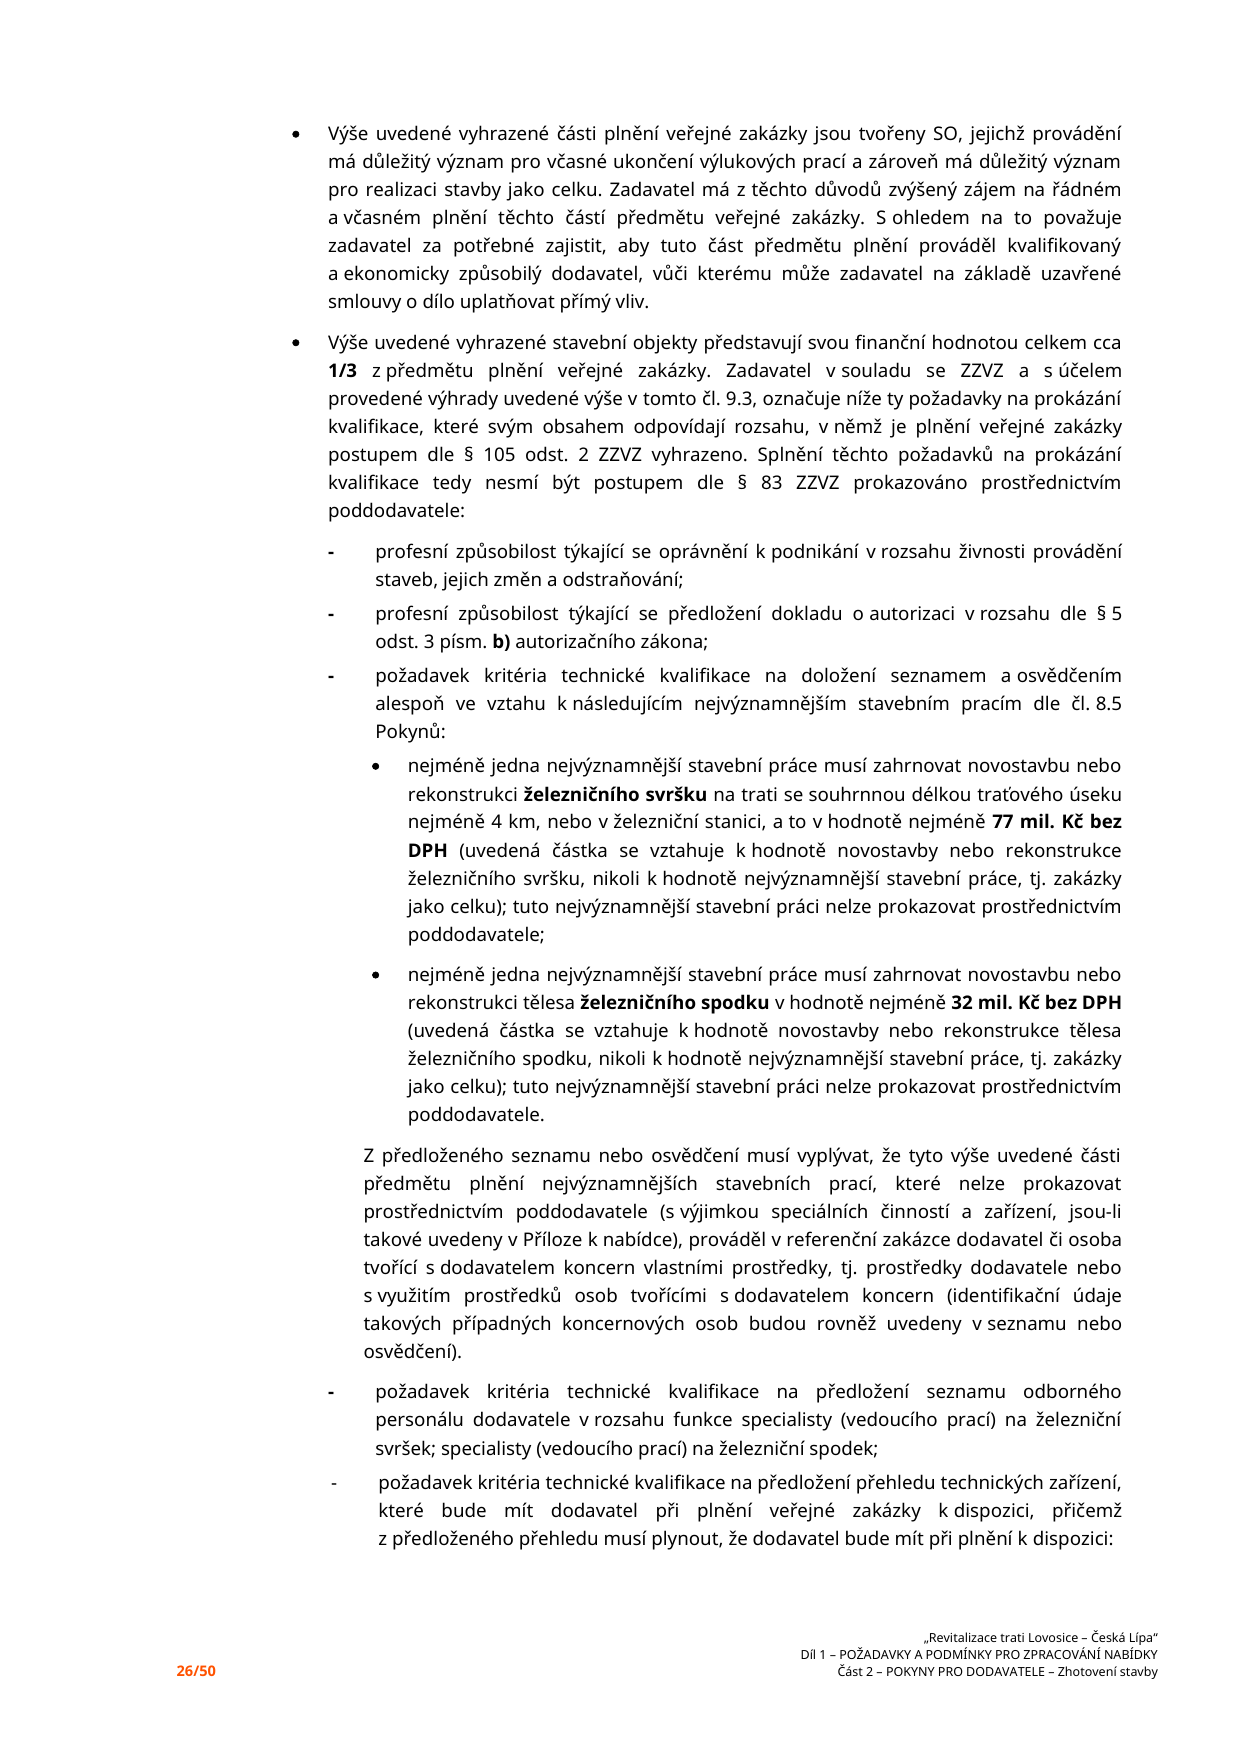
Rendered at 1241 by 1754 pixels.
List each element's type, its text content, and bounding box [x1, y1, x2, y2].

text požadavek kritéria technické kvalifikace na předložení seznamu odborného personálu dodavatele v rozsahu funkce specialisty (vedoucího prací) na železniční svršek; specialisty (vedoucího prací) na železniční spodek; [328, 1379, 1122, 1460]
list - požadavek kritéria technické kvalifikace na předložení přehledu technických zařízení, které bude mít dodavatel při plnění veřejné zakázky k dispozici, přičemž z předloženého přehledu musí plynout, že dodavatel bude mít při plnění k dispozici: [331, 1469, 1122, 1551]
text Výše uvedené vyhrazené části plnění veřejné zakázky jsou tvořeny SO, jejichž provádění má důležitý význam pro včasné ukončení výlukových prací a zároveň má důležitý význam pro realizaci stavby jako celku. Zadavatel má z těchto důvodů zvýšený zájem na řádném a včasném plnění těchto částí předmětu veřejné zakázky. S ohledem na to považuje zadavatel za potřebné zajistit, aby tuto část předmětu plnění prováděl kvalifikovaný a ekonomicky způsobilý dodavatel, vůči kterému může zadavatel na základě uzavřené smlouvy o dílo uplatňovat přímý vliv. [292, 121, 1122, 314]
text Výše uvedené vyhrazené stavební objekty představují svou finanční hodnotou celkem cca 1/3 z předmětu plnění veřejné zakázky. Zadavatel v souladu se ZZVZ a s účelem provedené výhrady uvedené výše v tomto čl. 9.3, označuje níže ty požadavky na prokázání kvalifikace, které svým obsahem odpovídají rozsahu, v němž je plnění veřejné zakázky postupem dle § 105 odst. 2 ZZVZ vyhrazeno. Splnění těchto požadavků na prokázání kvalifikace tedy nesmí být postupem dle § 83 ZZVZ prokazováno prostřednictvím poddodavatele: [292, 329, 1122, 523]
text nejméně jedna nejvýznamnější stavební práce musí zahrnovat novostavbu nebo rekonstrukci tělesa železničního spodku v hodnotě nejméně 32 mil. Kč bez DPH (uvedená částka se vztahuje k hodnotě novostavby nebo rekonstrukce tělesa železničního spodku, nikoli k hodnotě nejvýznamnější stavební práce, tj. zakázky jako celku); tuto nejvýznamnější stavební práci nelze prokazovat prostřednictvím poddodavatele. [372, 961, 1122, 1127]
text nejméně jedna nejvýznamnější stavební práce musí zahrnovat novostavbu nebo rekonstrukci železničního svršku na trati se souhrnnou délkou traťového úseku nejméně 4 km, nebo v železniční stanici, a to v hodnotě nejméně 77 mil. Kč bez DPH (uvedená částka se vztahuje k hodnotě novostavby nebo rekonstrukce železničního svršku, nikoli k hodnotě nejvýznamnější stavební práce, tj. zakázky jako celku); tuto nejvýznamnější stavební práci nelze prokazovat prostřednictvím poddodavatele; [372, 753, 1122, 946]
text Z předloženého seznamu nebo osvědčení musí vyplývat, že tyto výše uvedené části předmětu plnění nejvýznamnějších stavebních prací, které nelze prokazovat prostřednictvím poddodavatele (s výjimkou speciálních činností a zařízení, jsou-li takové uvedeny v Příloze k nabídce), prováděl v referenční zakázce dodavatel či osoba tvořící s dodavatelem koncern vlastními prostředky, tj. prostředky dodavatele nebo s využitím prostředků osob tvořícími s dodavatelem koncern (identifikační údaje takových případných koncernových osob budou rovněž uvedeny v seznamu nebo osvědčení). [363, 1142, 1122, 1364]
text požadavek kritéria technické kvalifikace na doložení seznamem a osvědčením alespoň ve vztahu k následujícím nejvýznamnějším stavebním pracím dle čl. 8.5 Pokynů: [328, 662, 1122, 744]
text profesní způsobilost týkající se oprávnění k podnikání v rozsahu živnosti provádění staveb, jejich změn a odstraňování; [328, 538, 1122, 591]
text profesní způsobilost týkající se předložení dokladu o autorizaci v rozsahu dle § 5 odst. 3 písm. b) autorizačního zákona; [328, 600, 1122, 654]
